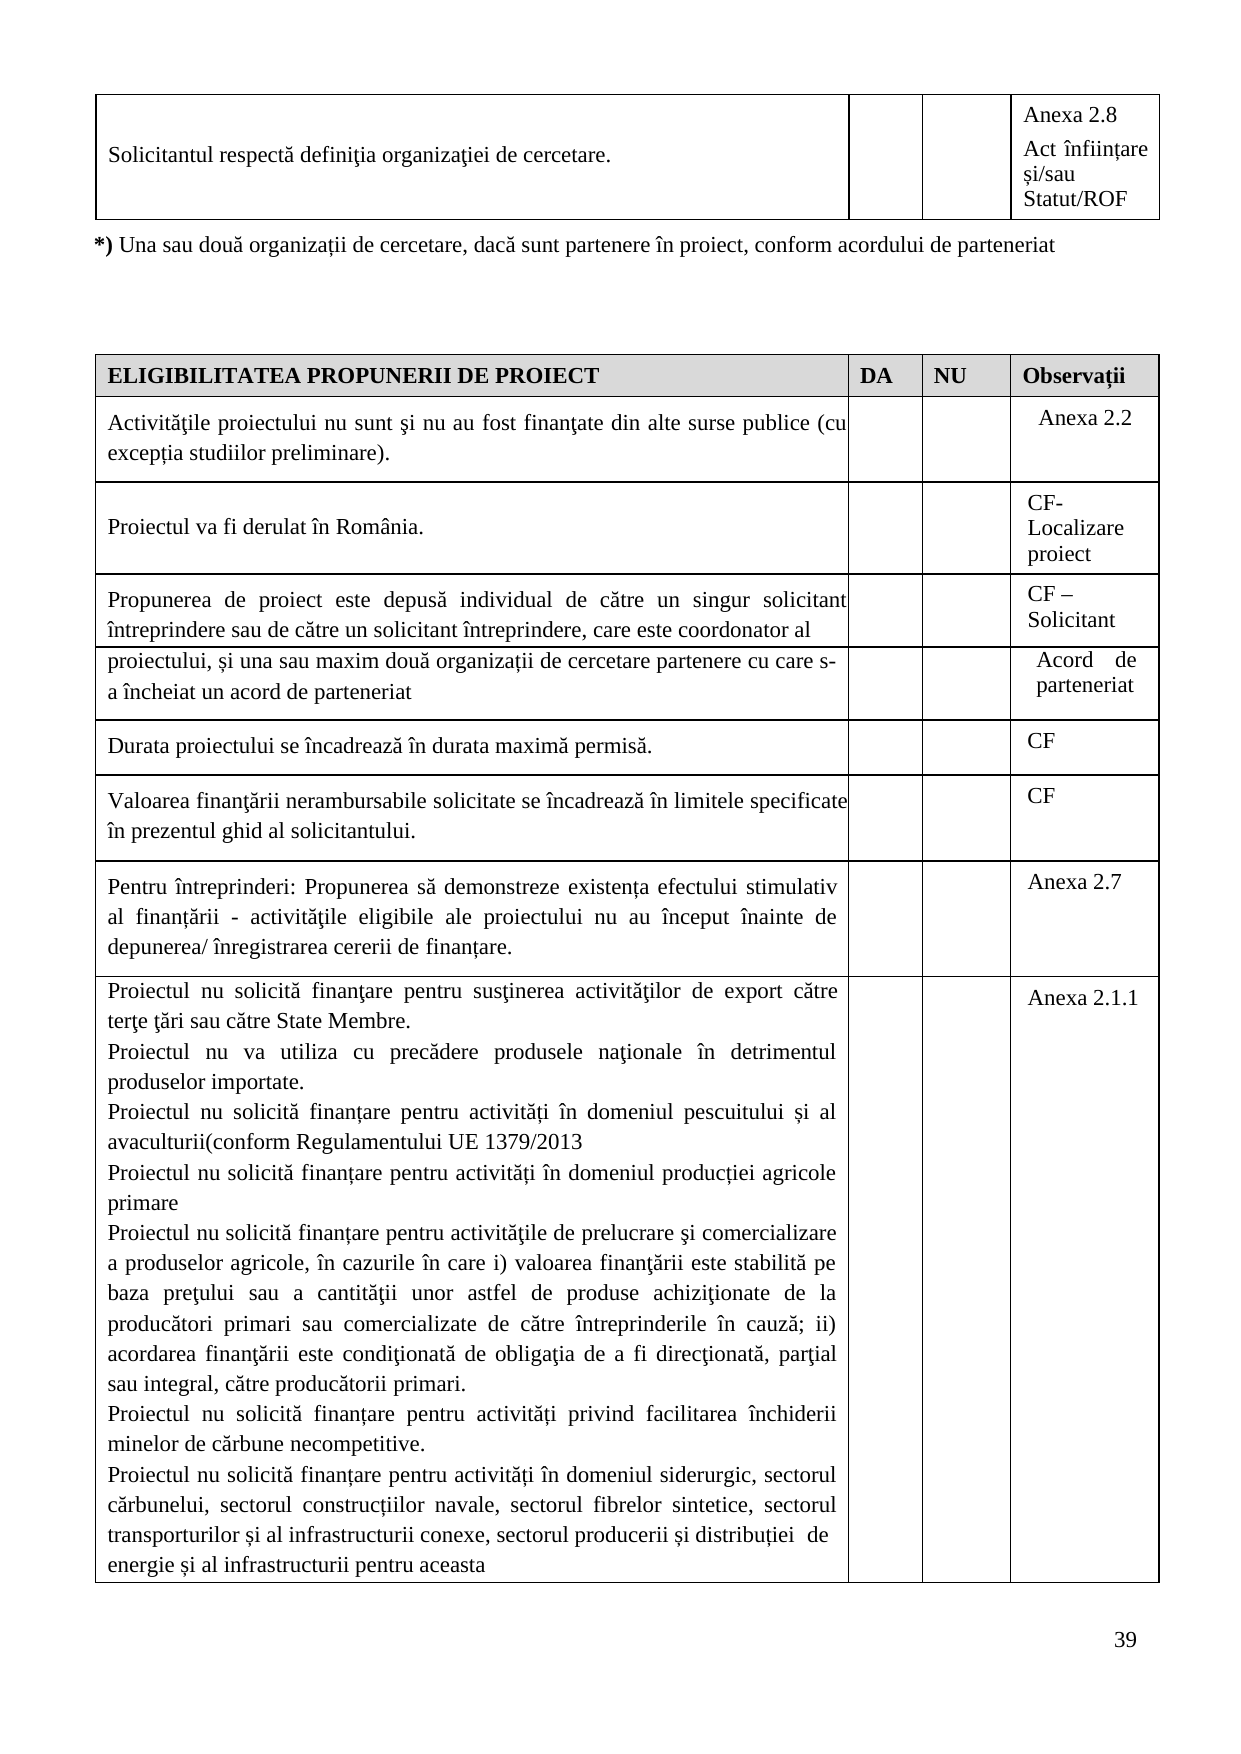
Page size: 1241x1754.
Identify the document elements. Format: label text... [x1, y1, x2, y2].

table_cell [923, 862, 1010, 976]
table_cell Acord de parteneriat [1011, 648, 1158, 719]
table_cell [923, 483, 1010, 573]
table_cell Activităţile proiectului nu sunt şi nu au fost finanţate din alte surse publice (cu excepția studiilor preliminare). [96, 397, 848, 481]
table_cell [923, 977, 1010, 1582]
table_header DA [849, 355, 922, 396]
table_cell proiectului, și una sau maxim două organizații de cercetare partenere cu care s- a încheiat un acord de parteneriat [96, 648, 848, 719]
table_cell Proiectul va fi derulat în România. [96, 483, 848, 573]
table_cell Durata proiectului se încadrează în durata maximă permisă. [96, 721, 848, 774]
table_cell [923, 397, 1010, 481]
table_cell CF [1011, 721, 1158, 774]
table_cell CF – Solicitant [1011, 575, 1158, 646]
table_cell Anexa 2.1.1 [1011, 977, 1158, 1582]
table_header ELIGIBILITATEA PROPUNERII DE PROIECT [96, 355, 848, 396]
table_cell [849, 575, 922, 646]
table_cell [923, 648, 1010, 719]
table_cell [849, 776, 922, 860]
table_cell Proiectul nu solicită finanţare pentru susţinerea activităţilor de export către terţe ţări sau către State Membre. Proiectul nu va utiliza cu precădere produsele naţionale în detrimentul produselor importate. Proiectul nu solicită finanțare pentru activități în domeniul pescuitului și al avaculturii(conform Regulamentului UE 1379/2013 Proiectul nu solicită finanțare pentru activități în domeniul producției agricole primare Proiectul nu solicită finanțare pentru activităţile de prelucrare şi comercializare a produselor agricole, în cazurile în care i) valoarea finanţării este stabilită pe baza preţului sau a cantităţii unor astfel de produse achiziţionate de la producători primari sau comercializate de către întreprinderile în cauză; ii) acordarea finanţării este condiţionată de obligaţia de a fi direcţionată, parţial sau integral, către producătorii primari. Proiectul nu solicită finanțare pentru activități privind facilitarea închiderii minelor de cărbune necompetitive. Proiectul nu solicită finanțare pentru activități în domeniul siderurgic, sectorul cărbunelui, sectorul construcțiilor navale, sectorul fibrelor sintetice, sectorul transporturilor și al infrastructurii conexe, sectorul producerii și distribuției de energie și al infrastructurii pentru aceasta [96, 977, 848, 1582]
table_cell CF [1011, 776, 1158, 860]
table_header NU [923, 355, 1010, 396]
table_cell [923, 721, 1010, 774]
table_cell [849, 862, 922, 976]
table_header Observații [1011, 355, 1158, 396]
table_cell [923, 575, 1010, 646]
table_cell Valoarea finanţării nerambursabile solicitate se încadrează în limitele specificate în prezentul ghid al solicitantului. [96, 776, 848, 860]
table_cell [923, 776, 1010, 860]
table_cell Anexa 2.2 [1011, 397, 1158, 481]
table_cell Propunerea de proiect este depusă individual de către un singur solicitant întreprindere sau de către un solicitant întreprindere, care este coordonator al [96, 575, 848, 646]
table_cell [849, 648, 922, 719]
table_cell [923, 95, 1010, 219]
table_cell [849, 397, 922, 481]
table_cell Pentru întreprinderi: Propunerea să demonstreze existența efectului stimulativ al finanțării - activităţile eligibile ale proiectului nu au început înainte de depunerea/ înregistrarea cererii de finanțare. [96, 862, 848, 976]
table_cell Solicitantul respectă definiţia organizaţiei de cercetare. [97, 95, 848, 219]
table_cell [849, 483, 922, 573]
table_cell CF- Localizare proiect [1011, 483, 1158, 573]
text *) Una sau două organizații de cercetare, dacă sunt partenere în proiect, conform acordului de parteneriat [94, 232, 1226, 258]
table_cell [849, 721, 922, 774]
table_cell Anexa 2.8 Act înființare și/sau Statut/ROF [1012, 95, 1159, 219]
table_cell Anexa 2.7 [1011, 862, 1158, 976]
table_cell [849, 977, 922, 1582]
table_cell [850, 95, 922, 219]
